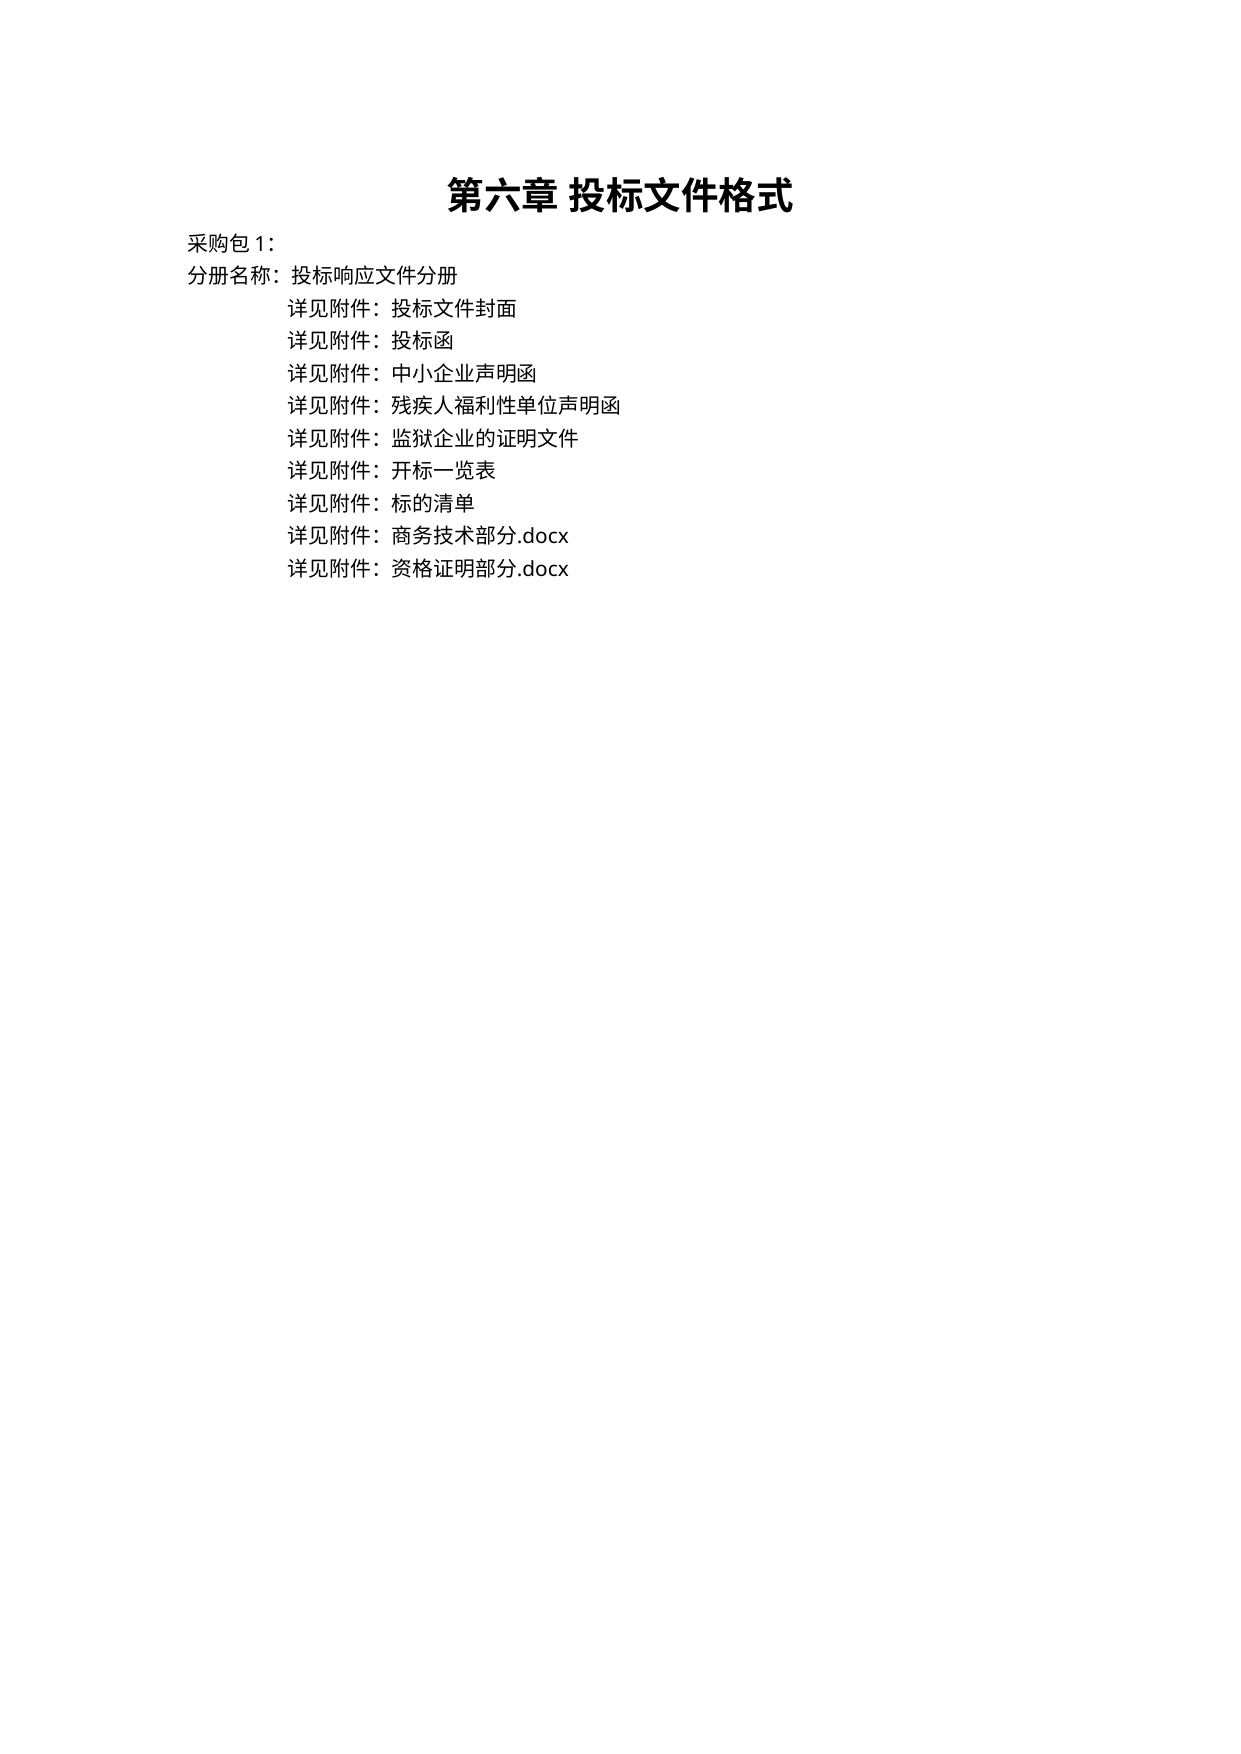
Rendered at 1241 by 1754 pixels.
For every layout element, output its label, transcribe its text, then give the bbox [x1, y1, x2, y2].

text 详见附件：开标一览表 [187, 454, 1053, 487]
text 分册名称：投标响应文件分册 [187, 259, 1053, 292]
text 详见附件：投标函 [187, 324, 1053, 357]
text 采购包1： [187, 227, 1053, 259]
text 详见附件：资格证明部分.docx [187, 552, 1053, 584]
text 第六章 投标文件格式 [187, 162, 1053, 227]
text 详见附件：投标文件封面 [187, 292, 1053, 324]
text 详见附件：残疾人福利性单位声明函 [187, 389, 1053, 422]
text 详见附件：监狱企业的证明文件 [187, 422, 1053, 454]
text 详见附件：商务技术部分.docx [187, 519, 1053, 552]
text 详见附件：中小企业声明函 [187, 357, 1053, 389]
text 详见附件：标的清单 [187, 487, 1053, 519]
